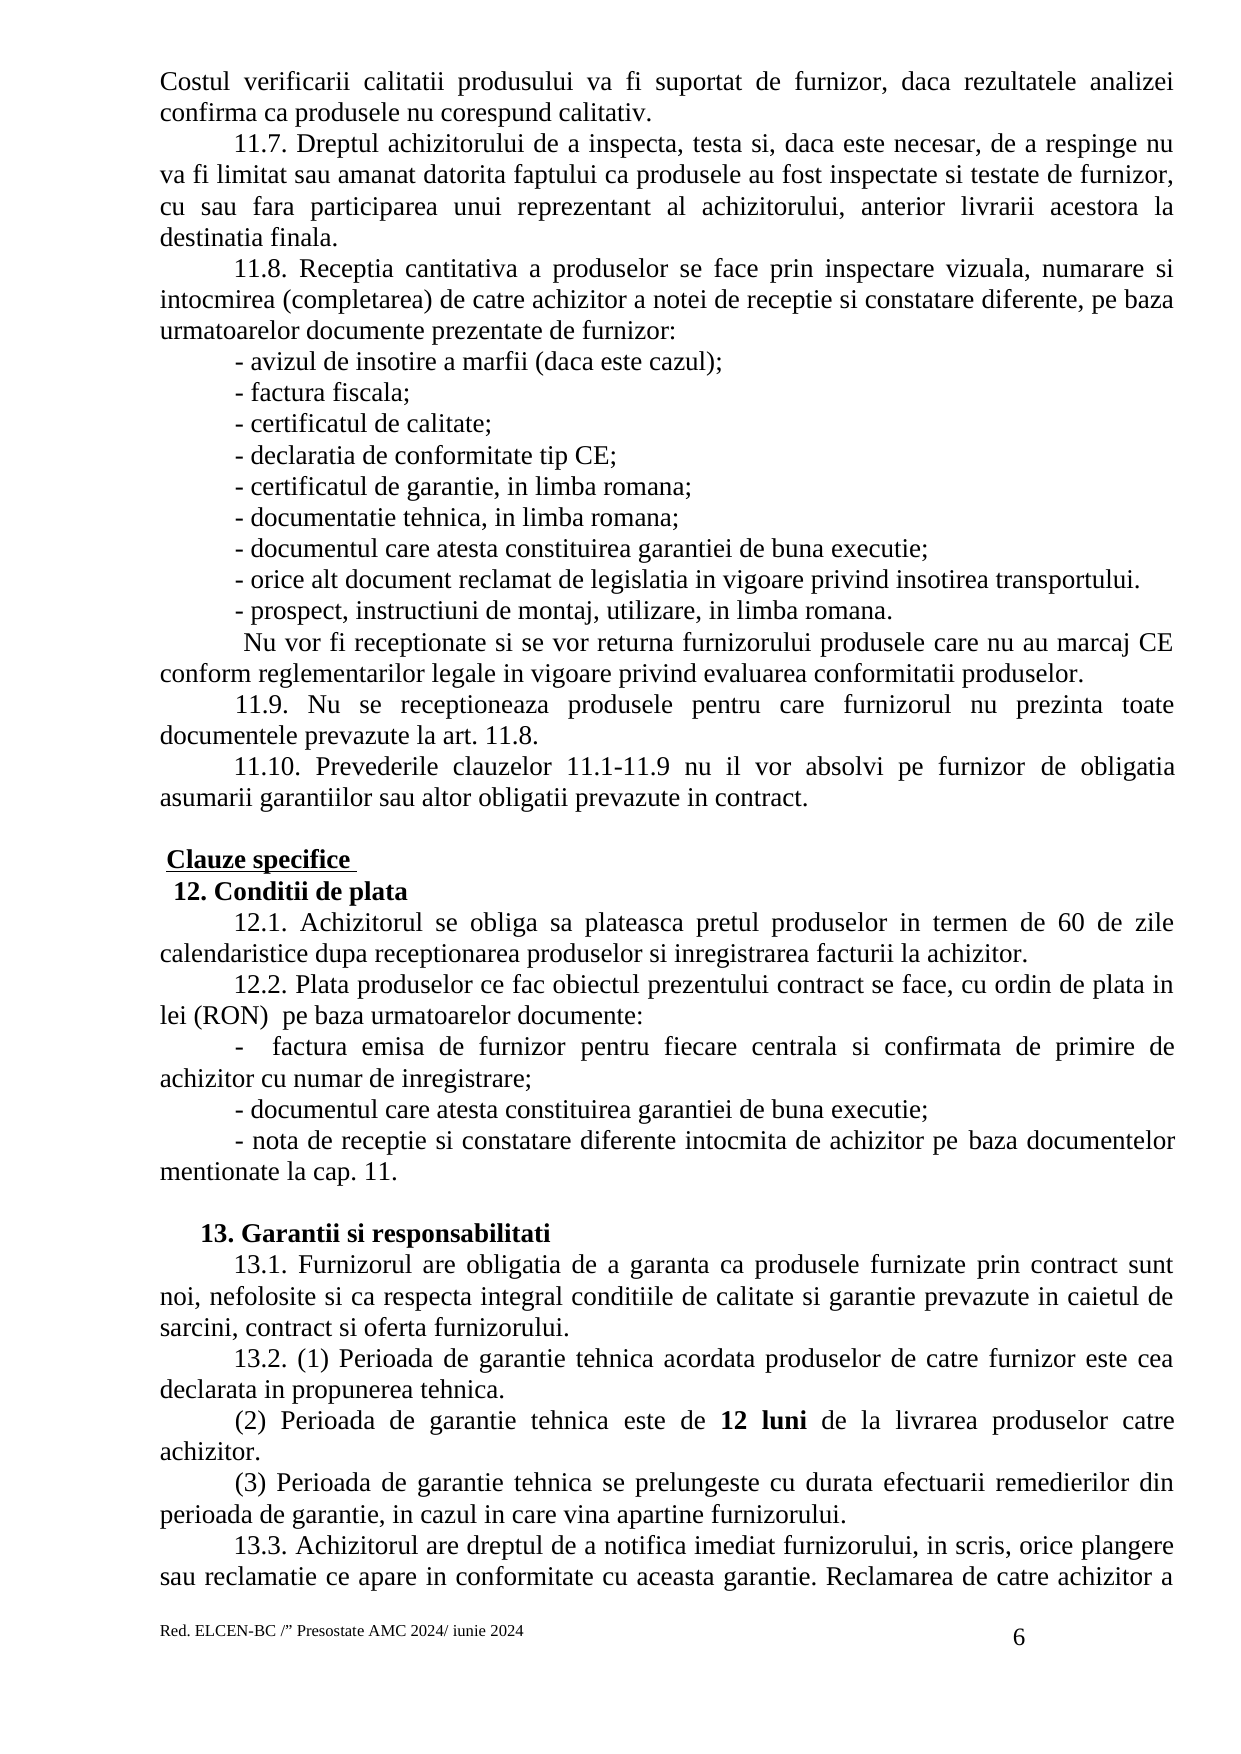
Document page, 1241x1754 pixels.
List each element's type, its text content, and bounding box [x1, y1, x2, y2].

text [159, 65, 1175, 127]
text 11.9. Nu se receptioneaza produsele pentru care furnizorul nu prezinta toate documentele prevazute la art. 11.8. [159, 688, 1175, 750]
text Clauze specifice [159, 844, 1175, 875]
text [159, 1529, 1175, 1591]
text 12.1. Achizitorul se obliga sa plateasca pretul produselor in termen de 60 de zile calendaristice dupa receptionarea produselor si inregistrarea facturii la achizitor. [159, 906, 1175, 968]
text 12.2. Plata produselor ce fac obiectul prezentului contract se face, cu ordin de plata in lei (RON) pe baza urmatoarelor documente: [159, 968, 1175, 1031]
text 11.7. Dreptul achizitorului de a inspecta, testa si, daca este necesar, de a respinge nu va fi limitat sau amanat datorita faptului ca produsele au fost inspectate si testate de furnizor, cu sau fara participarea unui reprezentant al achizitorului, anterior livrarii acestora la destinatia finala. [159, 127, 1175, 252]
text 11.8. Receptia cantitativa a produselor se face prin inspectare vizuala, numarare si intocmirea (completarea) de catre achizitor a notei de receptie si constatare diferente, pe baza urmatoarelor documente prezentate de furnizor: [159, 252, 1175, 345]
text - documentul care atesta constituirea garantiei de buna executie; [159, 532, 1175, 563]
text - nota de receptie si constatare diferente intocmita de achizitor pe baza documentelor mentionate la cap. 11. [159, 1124, 1175, 1186]
text - declaratia de conformitate tip CE; [159, 439, 1175, 470]
text - orice alt document reclamat de legislatia in vigoare privind insotirea transportului. [159, 563, 1175, 594]
text 13.2. (1) Perioada de garantie tehnica acordata produselor de catre furnizor este cea declarata in propunerea tehnica. [159, 1342, 1175, 1404]
text - avizul de insotire a marfii (daca este cazul); [159, 345, 1175, 376]
text - prospect, instructiuni de montaj, utilizare, in limba romana. [159, 594, 1175, 626]
text (3) Perioada de garantie tehnica se prelungeste cu durata efectuarii remedierilor din perioada de garantie, in cazul in care vina apartine furnizorului. [159, 1467, 1175, 1529]
text 13. Garantii si responsabilitati [159, 1217, 1175, 1248]
text - certificatul de calitate; [159, 408, 1175, 439]
text 12. Conditii de plata [159, 875, 1175, 906]
text Nu vor fi receptionate si se vor returna furnizorului produsele care nu au marcaj CE conform reglementarilor legale in vigoare privind evaluarea conformitatii produselor. [159, 626, 1175, 688]
text - factura emisa de furnizor pentru fiecare centrala si confirmata de primire de achizitor cu numar de inregistrare; [159, 1031, 1175, 1093]
text - documentatie tehnica, in limba romana; [159, 501, 1175, 532]
text 11.10. Prevederile clauzelor 11.1-11.9 nu il vor absolvi pe furnizor de obligatia asumarii garantiilor sau altor obligatii prevazute in contract. [159, 750, 1175, 812]
text - factura fiscala; [159, 376, 1175, 408]
text - certificatul de garantie, in limba romana; [159, 470, 1175, 501]
text - documentul care atesta constituirea garantiei de buna executie; [159, 1093, 1175, 1124]
text (2) Perioada de garantie tehnica este de 12 luni de la livrarea produselor catre achizitor. [159, 1404, 1175, 1467]
text 13.1. Furnizorul are obligatia de a garanta ca produsele furnizate prin contract sunt noi, nefolosite si ca respecta integral conditiile de calitate si garantie prevazute in caietul de sarcini, contract si oferta furnizorului. [159, 1248, 1175, 1342]
